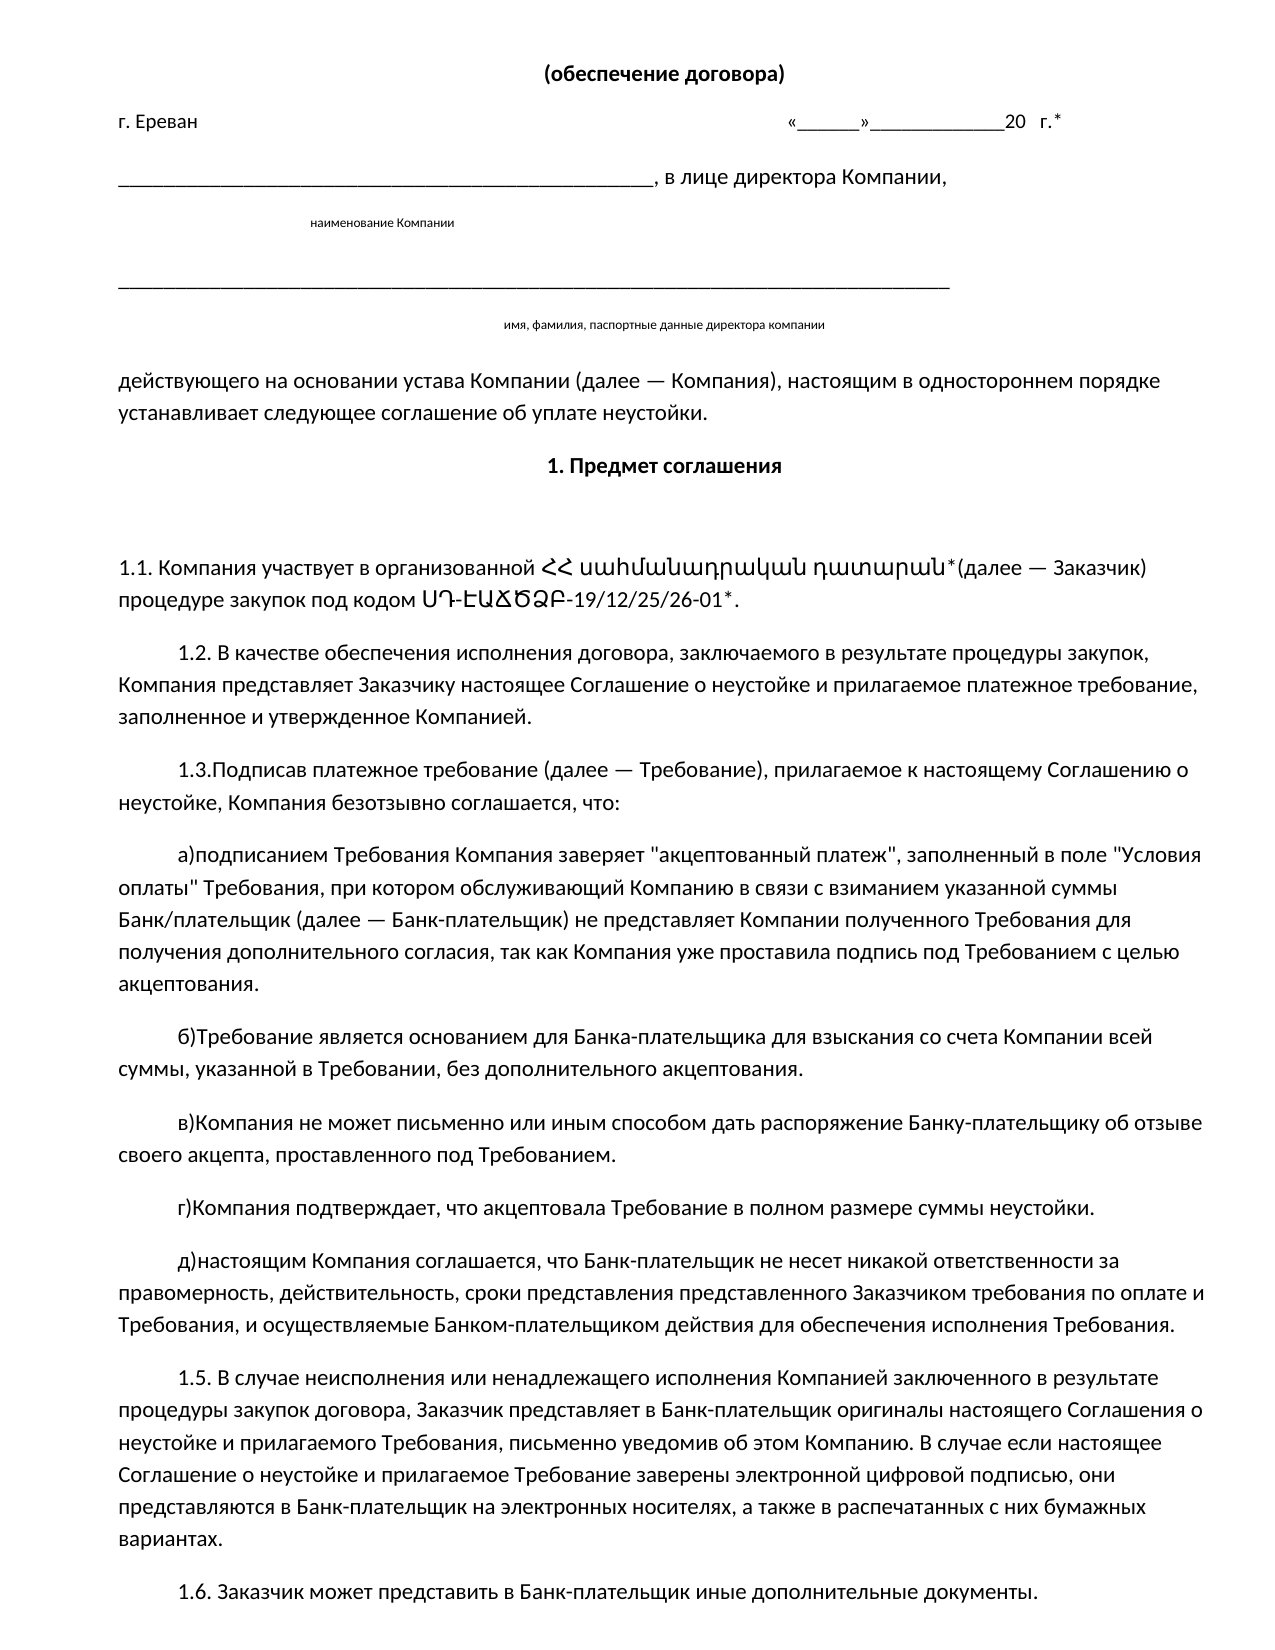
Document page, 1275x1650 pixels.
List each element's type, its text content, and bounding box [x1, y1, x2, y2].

table_header г. Ереван [107, 108, 605, 162]
text 1.3.Подписав платежное требование (далее — Требование), прилагаемое к настоящему Соглашению о неустойке, Компания безотзывно соглашается, что: [118, 755, 1211, 816]
text 1.6. Заказчик может представить в Банк-плательщик иные дополнительные документы. [118, 1577, 1211, 1605]
text 1.2. В качестве обеспечения исполнения договора, заключаемого в результате процедуры закупок, Компания представляет Заказчику настоящее Соглашение о неустойке и прилагаемое платежное требование, заполненное и утвержденное Компанией. [118, 638, 1211, 730]
text _______________________________________________, в лице директора Компании, [118, 162, 1211, 190]
text (обеспечение договора) [118, 59, 1211, 87]
table_header «______»_____________20 г.* [605, 108, 1074, 162]
text 1. Предмет соглашения [118, 451, 1211, 479]
text имя, фамилия, паспортные данные директора компании [118, 317, 1211, 345]
text б)Требование является основанием для Банка-плательщика для взыскания со счета Компании всей суммы, указанной в Требовании, без дополнительного акцептования. [118, 1022, 1211, 1083]
text 1.1. Компания участвует в организованной ՀՀ սահմանադրական դատարան*(далее — Заказчик) процедуре закупок под кодом ՍԴ-ԷԱՃԾՁԲ-19/12/25/26-01*. [118, 553, 1211, 613]
text в)Компания не может письменно или иным способом дать распоряжение Банку-плательщику об отзыве своего акцепта, проставленного под Требованием. [118, 1108, 1211, 1168]
text _________________________________________________________________________ [118, 264, 1211, 292]
text а)подписанием Требования Компания заверяет "акцептованный платеж", заполненный в поле "Условия оплаты" Требования, при котором обслуживающий Компанию в связи с взиманием указанной суммы Банк/плательщик (далее — Банк-плательщик) не представляет Компании полученного Требования для получения дополнительного согласия, так как Компания уже проставила подпись под Требованием с целью акцептования. [118, 841, 1211, 997]
text г)Компания подтверждает, что акцептовала Требование в полном размере суммы неустойки. [118, 1193, 1211, 1221]
text действующего на основании устава Компании (далее — Компания), настоящим в одностороннем порядке устанавливает следующее соглашение об уплате неустойки. [118, 366, 1211, 426]
text 1.5. В случае неисполнения или ненадлежащего исполнения Компанией заключенного в результате процедуры закупок договора, Заказчик представляет в Банк-плательщик оригиналы настоящего Соглашения о неустойке и прилагаемого Требования, письменно уведомив об этом Компанию. В случае если настоящее Соглашение о неустойке и прилагаемое Требование заверены электронной цифровой подписью, они представляются в Банк-плательщик на электронных носителях, а также в распечатанных с них бумажных вариантах. [118, 1363, 1211, 1552]
text наименование Компании [310, 215, 1211, 243]
text д)настоящим Компания соглашается, что Банк-плательщик не несет никакой ответственности за правомерность, действительность, сроки представления представленного Заказчиком требования по оплате и Требования, и осуществляемые Банком-плательщиком действия для обеспечения исполнения Требования. [118, 1246, 1211, 1338]
